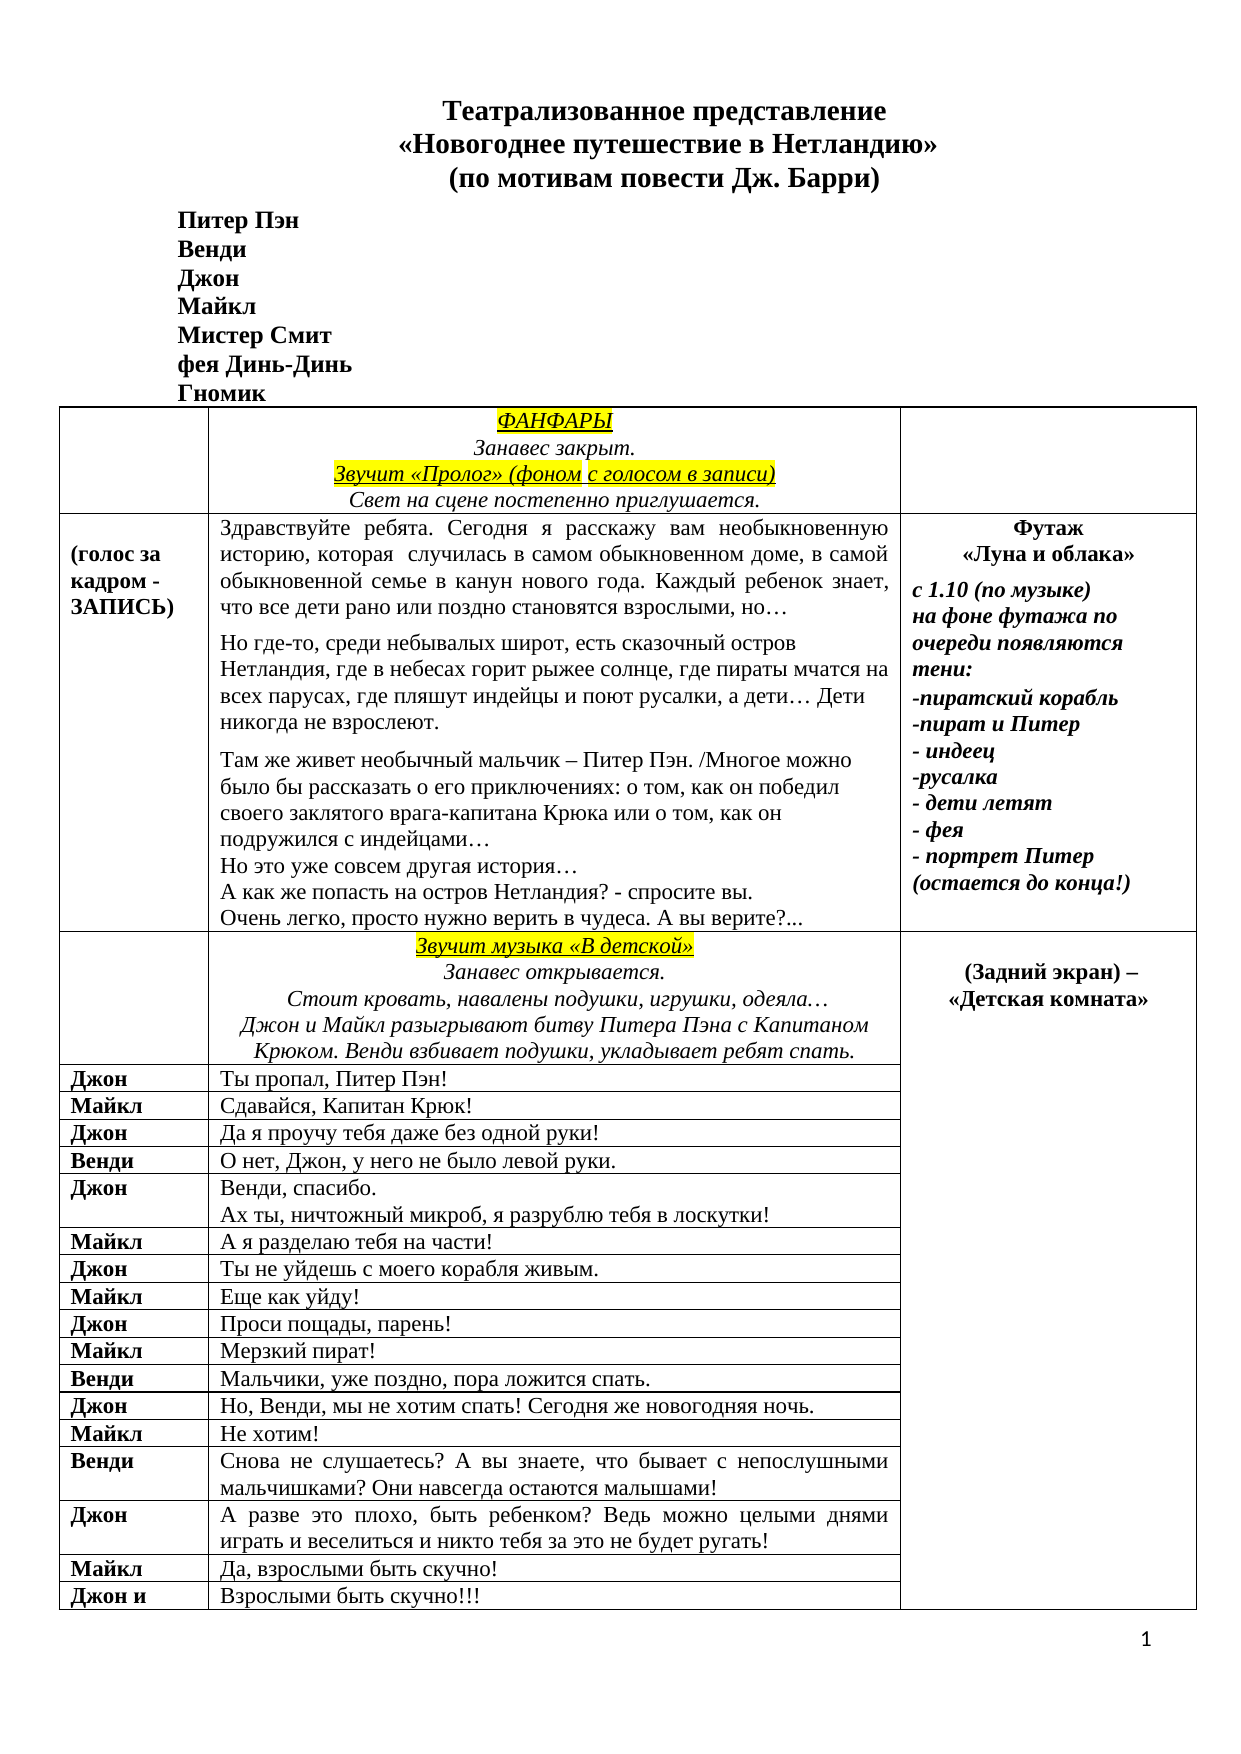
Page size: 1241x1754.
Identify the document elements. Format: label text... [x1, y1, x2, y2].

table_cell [209, 1582, 900, 1608]
text Театрализованное представление [177, 93, 1152, 126]
text Венди [177, 234, 1152, 263]
table_cell Ты не уйдешь с моего корабля живым. [209, 1255, 900, 1282]
text Майкл [177, 291, 1152, 320]
text Джон [177, 263, 1152, 291]
table_header ФАНФАРЫ Занавес закрыт. Звучит «Пролог» (фоном с голосом в записи) Свет на сцене постепенно приглушается. [209, 408, 900, 513]
text Мистер Смит [177, 320, 1152, 349]
table_cell Джон [60, 1501, 208, 1554]
table_cell Венди [60, 1365, 208, 1391]
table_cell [60, 1582, 208, 1608]
table_cell Еще как уйду! [209, 1283, 900, 1309]
table_cell Венди [60, 1447, 208, 1500]
table_cell Да, взрослыми быть скучно! [209, 1555, 900, 1581]
table_cell А разве это плохо, быть ребенком? Ведь можно целыми днями играть и веселиться и никто тебя за это не будет ругать! [209, 1501, 900, 1554]
table_cell Джон [60, 1065, 208, 1091]
table_cell О нет, Джон, у него не было левой руки. [209, 1147, 900, 1173]
table_header [901, 408, 1196, 513]
table_header [60, 408, 208, 513]
text (по мотивам повести Дж. Барри) [177, 160, 1152, 193]
table_cell Здравствуйте ребята. Сегодня я расскажу вам необыкновенную историю, которая случилась в самом обыкновенном доме, в самой обыкновенной семье в канун нового года. Каждый ребенок знает, что все дети рано или поздно становятся взрослыми, но… Но где-то, среди небывалых широт, есть сказочный остров Нетландия, где в небесах горит рыжее солнце, где пираты мчатся на всех парусах, где пляшут индейцы и поют русалки, а дети… Дети никогда не взрослеют. Там же живет необычный мальчик – Питер Пэн. /Многое можно было бы рассказать о его приключениях: о том, как он победил своего заклятого врага-капитана Крюка или о том, как он подружился с индейцами… Но это уже совсем другая история… А как же попасть на остров Нетландия? - спросите вы. Очень легко, просто нужно верить в чудеса. А вы верите?... [209, 514, 900, 931]
table_cell Мальчики, уже поздно, пора ложится спать. [209, 1365, 900, 1391]
table_cell Майкл [60, 1555, 208, 1581]
table_cell Но, Венди, мы не хотим спать! Сегодня же новогодняя ночь. [209, 1393, 900, 1419]
table_cell Майкл [60, 1283, 208, 1309]
table_cell Майкл [60, 1338, 208, 1364]
table_cell Мерзкий пират! [209, 1338, 900, 1364]
table_cell Джон [60, 1174, 208, 1227]
table_cell Джон [60, 1120, 208, 1146]
table_cell (голос за кадром - ЗАПИСЬ) [60, 514, 208, 931]
text Гномик [177, 378, 1152, 406]
table_cell Майкл [60, 1228, 208, 1254]
table_cell Майкл [60, 1420, 208, 1446]
table_cell Проси пощады, парень! [209, 1310, 900, 1337]
text фея Динь-Динь [177, 349, 1152, 378]
text Питер Пэн [177, 205, 1152, 234]
table_cell Не хотим! [209, 1420, 900, 1446]
table_cell Венди [60, 1147, 208, 1173]
table_cell Да я проучу тебя даже без одной руки! [209, 1120, 900, 1146]
table_cell Футаж «Луна и облака» с 1.10 (по музыке) на фоне футажа по очереди появляются тени: -пиратский корабль -пират и Питер - индеец -русалка - дети летят - фея - портрет Питер (остается до конца!) [901, 514, 1196, 931]
table_cell Венди, спасибо. Ах ты, ничтожный микроб, я разрублю тебя в лоскутки! [209, 1174, 900, 1227]
table_cell (Задний экран) – «Детская комната» [901, 932, 1196, 1608]
text «Новогоднее путешествие в Нетландию» [177, 126, 1152, 160]
table_cell А я разделаю тебя на части! [209, 1228, 900, 1254]
table_cell Джон [60, 1393, 208, 1419]
table_cell Майкл [60, 1092, 208, 1118]
table_cell Джон [60, 1255, 208, 1282]
table_cell Снова не слушаетесь? А вы знаете, что бывает с непослушными мальчишками? Они навсегда остаются малышами! [209, 1447, 900, 1500]
table_cell Сдавайся, Капитан Крюк! [209, 1092, 900, 1118]
table_cell Джон [60, 1310, 208, 1337]
table_cell Ты пропал, Питер Пэн! [209, 1065, 900, 1091]
table_cell Звучит музыка «В детской» Занавес открывается. Стоит кровать, навалены подушки, игрушки, одеяла… Джон и Майкл разыгрывают битву Питера Пэна с Капитаном Крюком. Венди взбивает подушки, укладывает ребят спать. [209, 932, 900, 1064]
table_cell [60, 932, 208, 1064]
